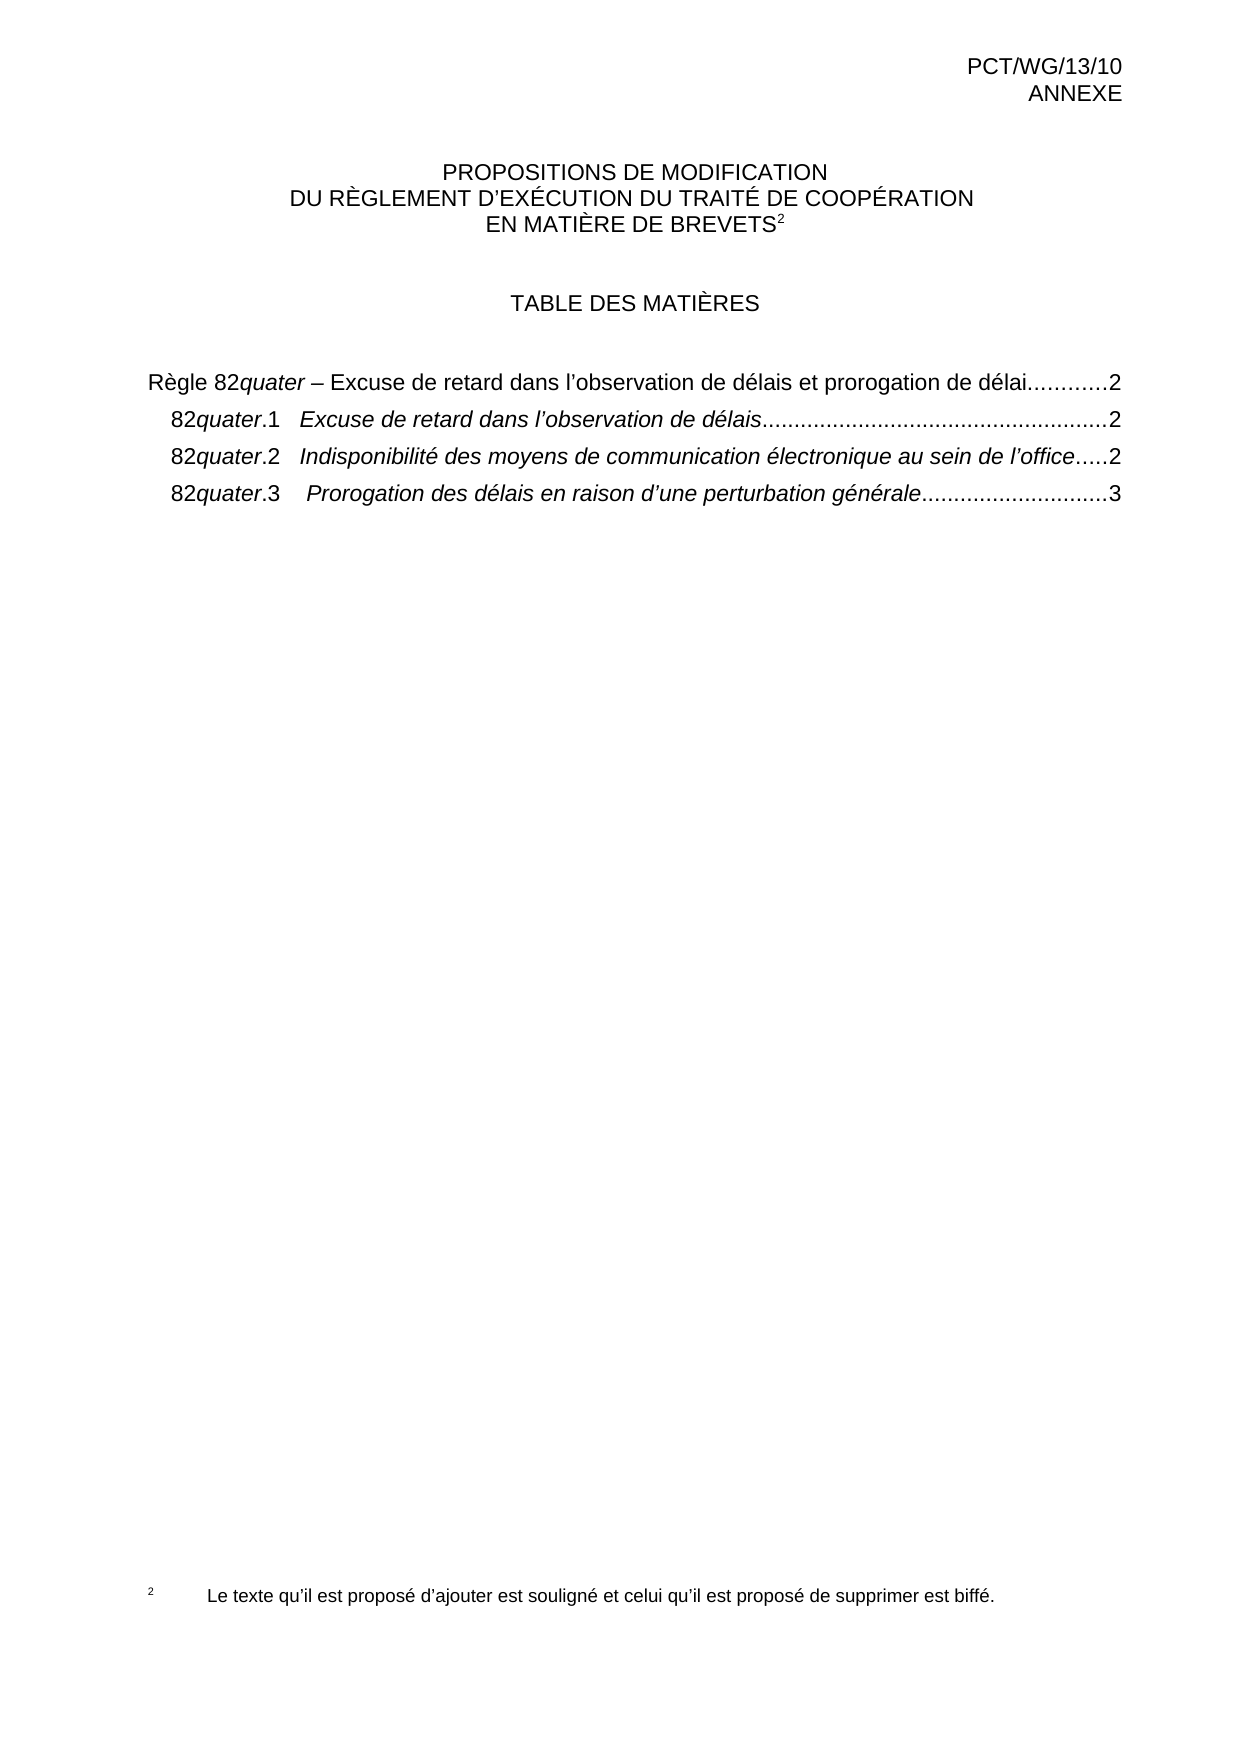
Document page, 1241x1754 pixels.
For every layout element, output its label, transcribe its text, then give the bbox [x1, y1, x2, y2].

text PROPOSITIONS DE MODIFICATION DU RÈGLEMENT D’EXÉCUTION DU TRAITÉ DE COOPÉRATION EN MATIÈRE DE BREVETS [148, 158, 1122, 238]
text Règle 82quater – Excuse de retard dans l’observation de délais et prorogation de délai 2 [148, 369, 1122, 396]
text 82quater.1 Excuse de retard dans l’observation de délais 2 [171, 406, 1122, 432]
text Table des matières [148, 290, 1122, 317]
text 82quater.2 Indisponibilité des moyens de communication électronique au sein de l’office 2 [171, 443, 1122, 469]
text 82quater.3 Prorogation des délais en raison d’une perturbation générale 3 [171, 480, 1122, 506]
